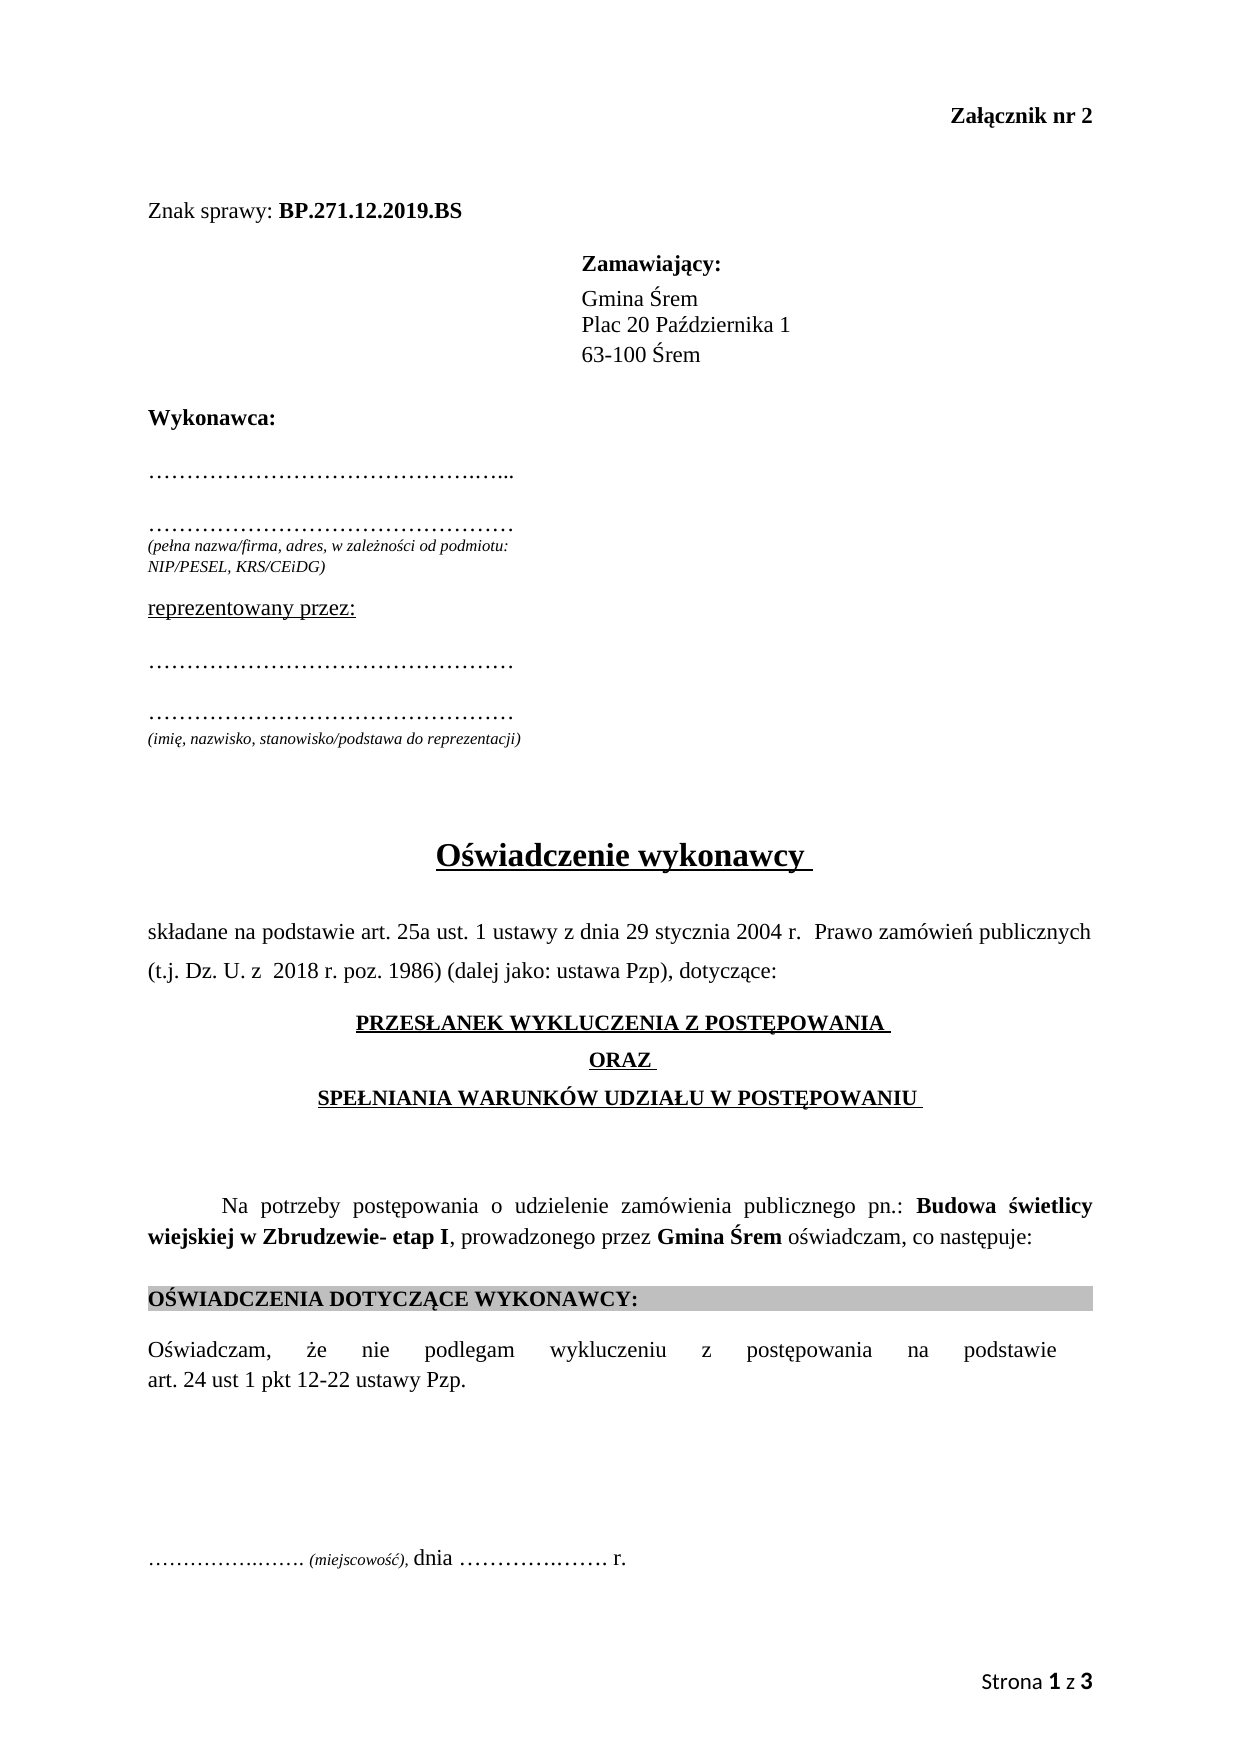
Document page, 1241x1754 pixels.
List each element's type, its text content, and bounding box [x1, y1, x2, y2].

subtitle Załącznik nr 2 [207, 102, 1093, 128]
text 63-100 Śrem [576, 341, 1093, 368]
text reprezentowany przez: [148, 594, 1093, 621]
text Oświadczam, że nie podlegam wykluczeniu z postępowania na podstawie art. 24 ust 1 pkt 12-22 ustawy Pzp. [148, 1336, 1093, 1393]
text składane na podstawie art. 25a ust. 1 ustawy z dnia 29 stycznia 2004 r. Prawo zamówień publicznych (t.j. Dz. U. z 2018 r. poz. 1986) (dalej jako: ustawa Pzp), dotyczące: [148, 918, 1093, 984]
text Na potrzeby postępowania o udzielenie zamówienia publicznego pn.: Budowa świetlicy wiejskiej w Zbrudzewie- etap I, prowadzonego przez Gmina Śrem oświadczam, co następuje: [148, 1193, 1093, 1249]
text OŚWIADCZENIA DOTYCZĄCE WYKONAWCY: [148, 1286, 1093, 1311]
text …………….……. (miejscowość), dnia ………….……. r. [148, 1544, 1093, 1571]
text ORAZ [148, 1047, 1093, 1072]
text Znak sprawy: BP.271.12.2019.BS [148, 197, 1093, 224]
text Gmina Śrem [576, 285, 1093, 311]
text SPEŁNIANIA WARUNKÓW UDZIAŁU W POSTĘPOWANIU [148, 1085, 1093, 1138]
text Plac 20 Października 1 [576, 311, 1093, 337]
text Zamawiający: [576, 250, 1093, 276]
text (imię, nazwisko, stanowisko/podstawa do reprezentacji) [148, 729, 532, 748]
text (pełna nazwa/firma, adres, w zależności od podmiotu: NIP/PESEL, KRS/CEiDG) [148, 536, 517, 576]
text ………………………………………… [148, 698, 517, 724]
text ………………………………………… [148, 510, 517, 536]
text Oświadczenie wykonawcy [148, 836, 1093, 874]
text ………………………………………… [148, 647, 517, 673]
text PRZESŁANEK WYKLUCZENIA Z POSTĘPOWANIA [148, 1009, 1093, 1035]
text …………………………………….…... [148, 457, 517, 483]
text Wykonawca: [148, 404, 1093, 431]
